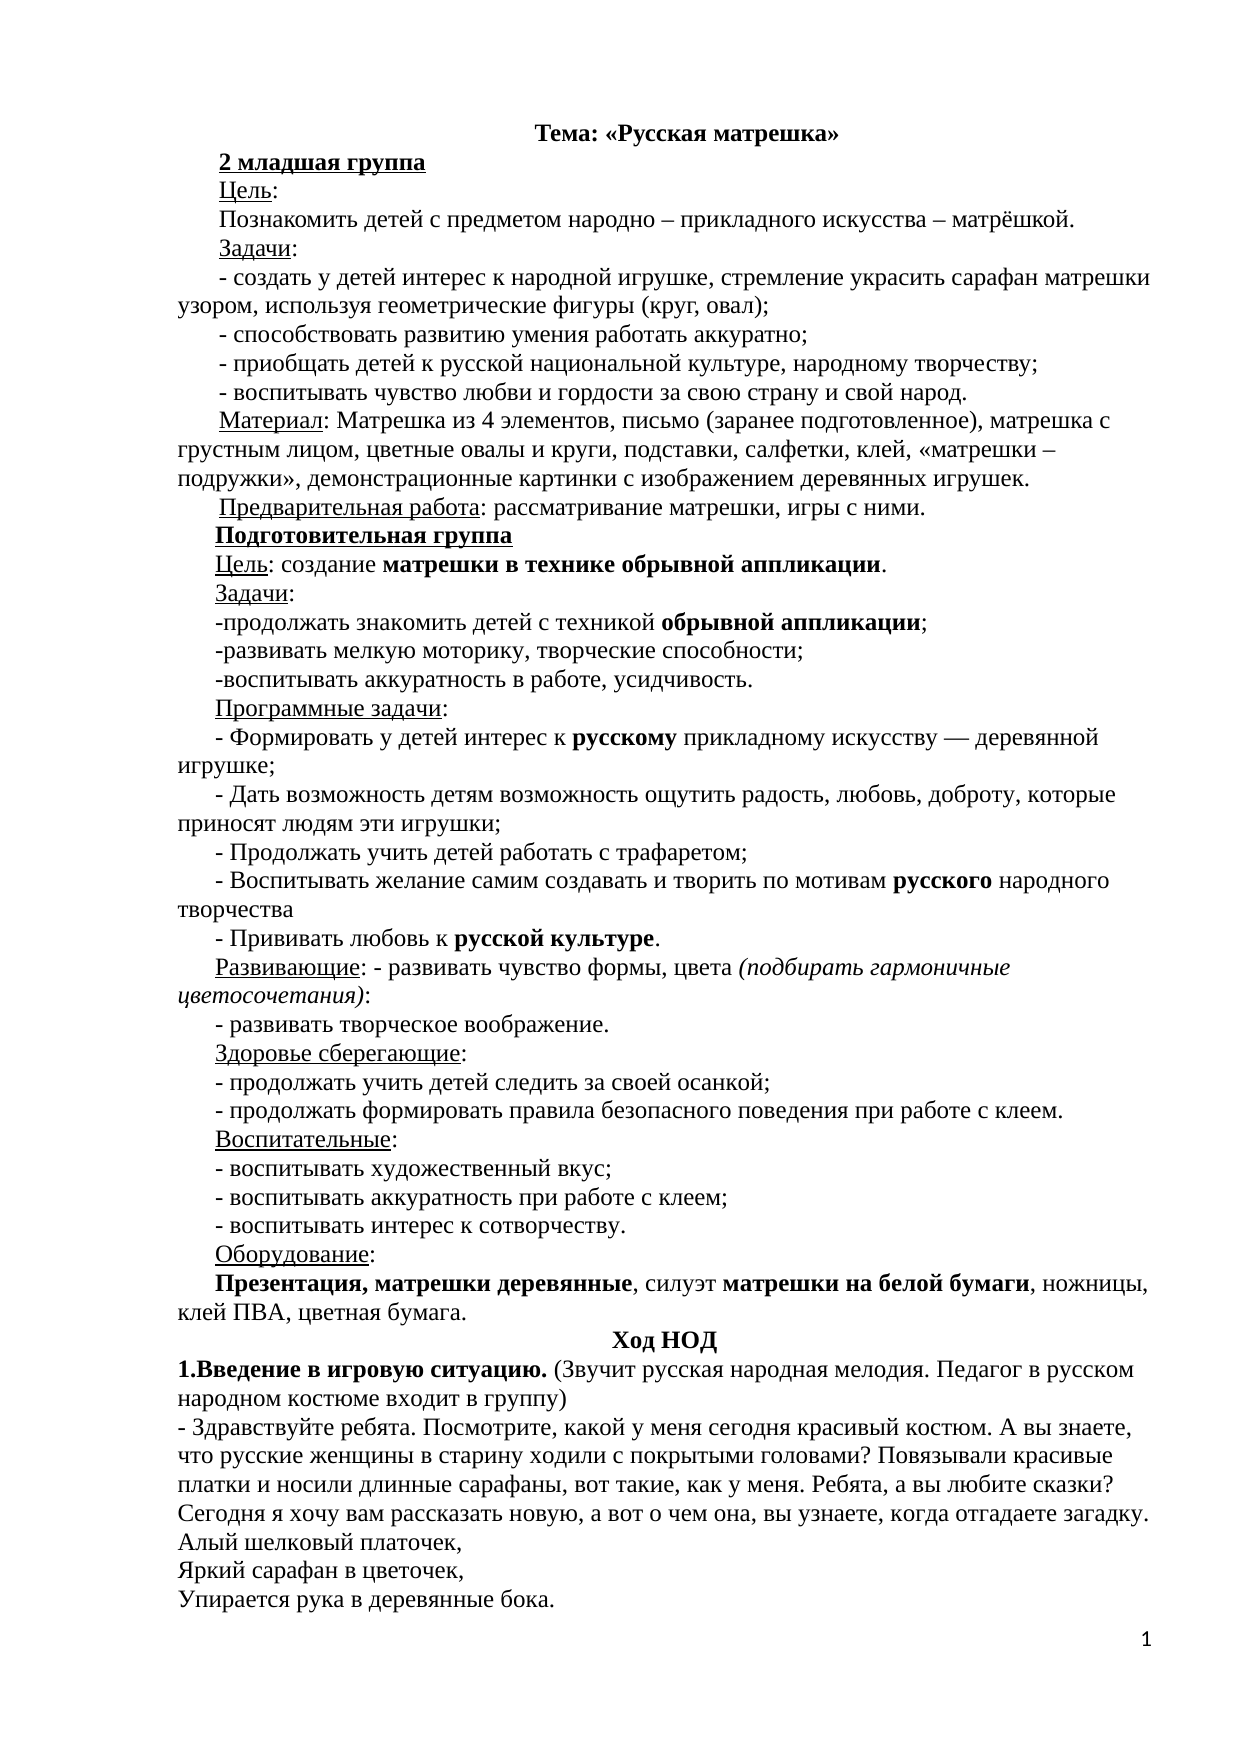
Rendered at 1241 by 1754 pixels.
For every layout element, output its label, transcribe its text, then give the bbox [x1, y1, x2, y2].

text - Прививать любовь к русской культуре. [177, 923, 1152, 952]
text - Здравствуйте ребята. Посмотрите, какой у меня сегодня красивый костюм. А вы знаете, что русские женщины в старину ходили с покрытыми головами? Повязывали красивые платки и носили длинные сарафаны, вот такие, как у меня. Ребята, а вы любите сказки? Сегодня я хочу вам рассказать новую, а вот о чем она, вы узнаете, когда отгадаете загадку. [177, 1412, 1152, 1527]
text Презентация, матрешки деревянные, силуэт матрешки на белой бумаги, ножницы, клей ПВА, цветная бумага. [177, 1268, 1152, 1326]
text - Продолжать учить детей работать с трафаретом; [177, 837, 1152, 866]
text Предварительная работа: рассматривание матрешки, игры с ними. [177, 492, 1152, 521]
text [177, 1527, 1152, 1613]
text Ход НОД [177, 1326, 1152, 1354]
text Оборудование: [177, 1239, 1152, 1268]
text -продолжать знакомить детей с техникой обрывной аппликации; [177, 607, 1152, 636]
text Подготовительная группа [177, 521, 1152, 549]
text - способствовать развитию умения работать аккуратно; [177, 319, 1152, 348]
text Материал: Матрешка из 4 элементов, письмо (заранее подготовленное), матрешка с грустным лицом, цветные овалы и круги, подставки, салфетки, клей, «матрешки – подружки», демонстрационные картинки с изображением деревянных игрушек. [177, 406, 1152, 492]
text - развивать творческое воображение. [177, 1009, 1152, 1038]
text -воспитывать аккуратность в работе, усидчивость. [177, 664, 1152, 693]
text Программные задачи: [177, 693, 1152, 722]
text - воспитывать чувство любви и гордости за свою страну и свой народ. [177, 377, 1152, 406]
text - воспитывать интерес к сотворчеству. [177, 1211, 1152, 1239]
text Задачи: [177, 233, 1152, 262]
text Цель: [177, 176, 1152, 204]
text Познакомить детей с предметом народно – прикладного искусства – матрёшкой. [177, 204, 1152, 233]
text - Дать возможность детям возможность ощутить радость, любовь, доброту, которые приносят людям эти игрушки; [177, 779, 1152, 837]
text - приобщать детей к русской национальной культуре, народному творчеству; [177, 348, 1152, 377]
text Задачи: [177, 578, 1152, 607]
text - Воспитывать желание самим создавать и творить по мотивам русского народного творчества [177, 866, 1152, 923]
text Цель: создание матрешки в технике обрывной аппликации. [177, 549, 1152, 578]
text - Формировать у детей интерес к русскому прикладному искусству — деревянной игрушке; [177, 722, 1152, 779]
text 1.Введение в игровую ситуацию. (Звучит русская народная мелодия. Педагог в русском народном костюме входит в группу) [177, 1354, 1152, 1412]
text 2 младшая группа [177, 147, 1152, 176]
text Здоровье сберегающие: [177, 1038, 1152, 1067]
text -развивать мелкую моторику, творческие способности; [177, 636, 1152, 664]
text - воспитывать художественный вкус; [177, 1153, 1152, 1182]
text - продолжать формировать правила безопасного поведения при работе с клеем. [177, 1096, 1152, 1124]
text Воспитательные: [177, 1124, 1152, 1153]
subtitle Тема: «Русская матрешка» [177, 118, 1152, 147]
text - воспитывать аккуратность при работе с клеем; [177, 1182, 1152, 1211]
text Развивающие: - развивать чувство формы, цвета (подбирать гармоничные цветосочетания): [177, 952, 1152, 1009]
text - продолжать учить детей следить за своей осанкой; [177, 1067, 1152, 1096]
text - создать у детей интерес к народной игрушке, стремление украсить сарафан матрешки узором, используя геометрические фигуры (круг, овал); [177, 262, 1152, 319]
